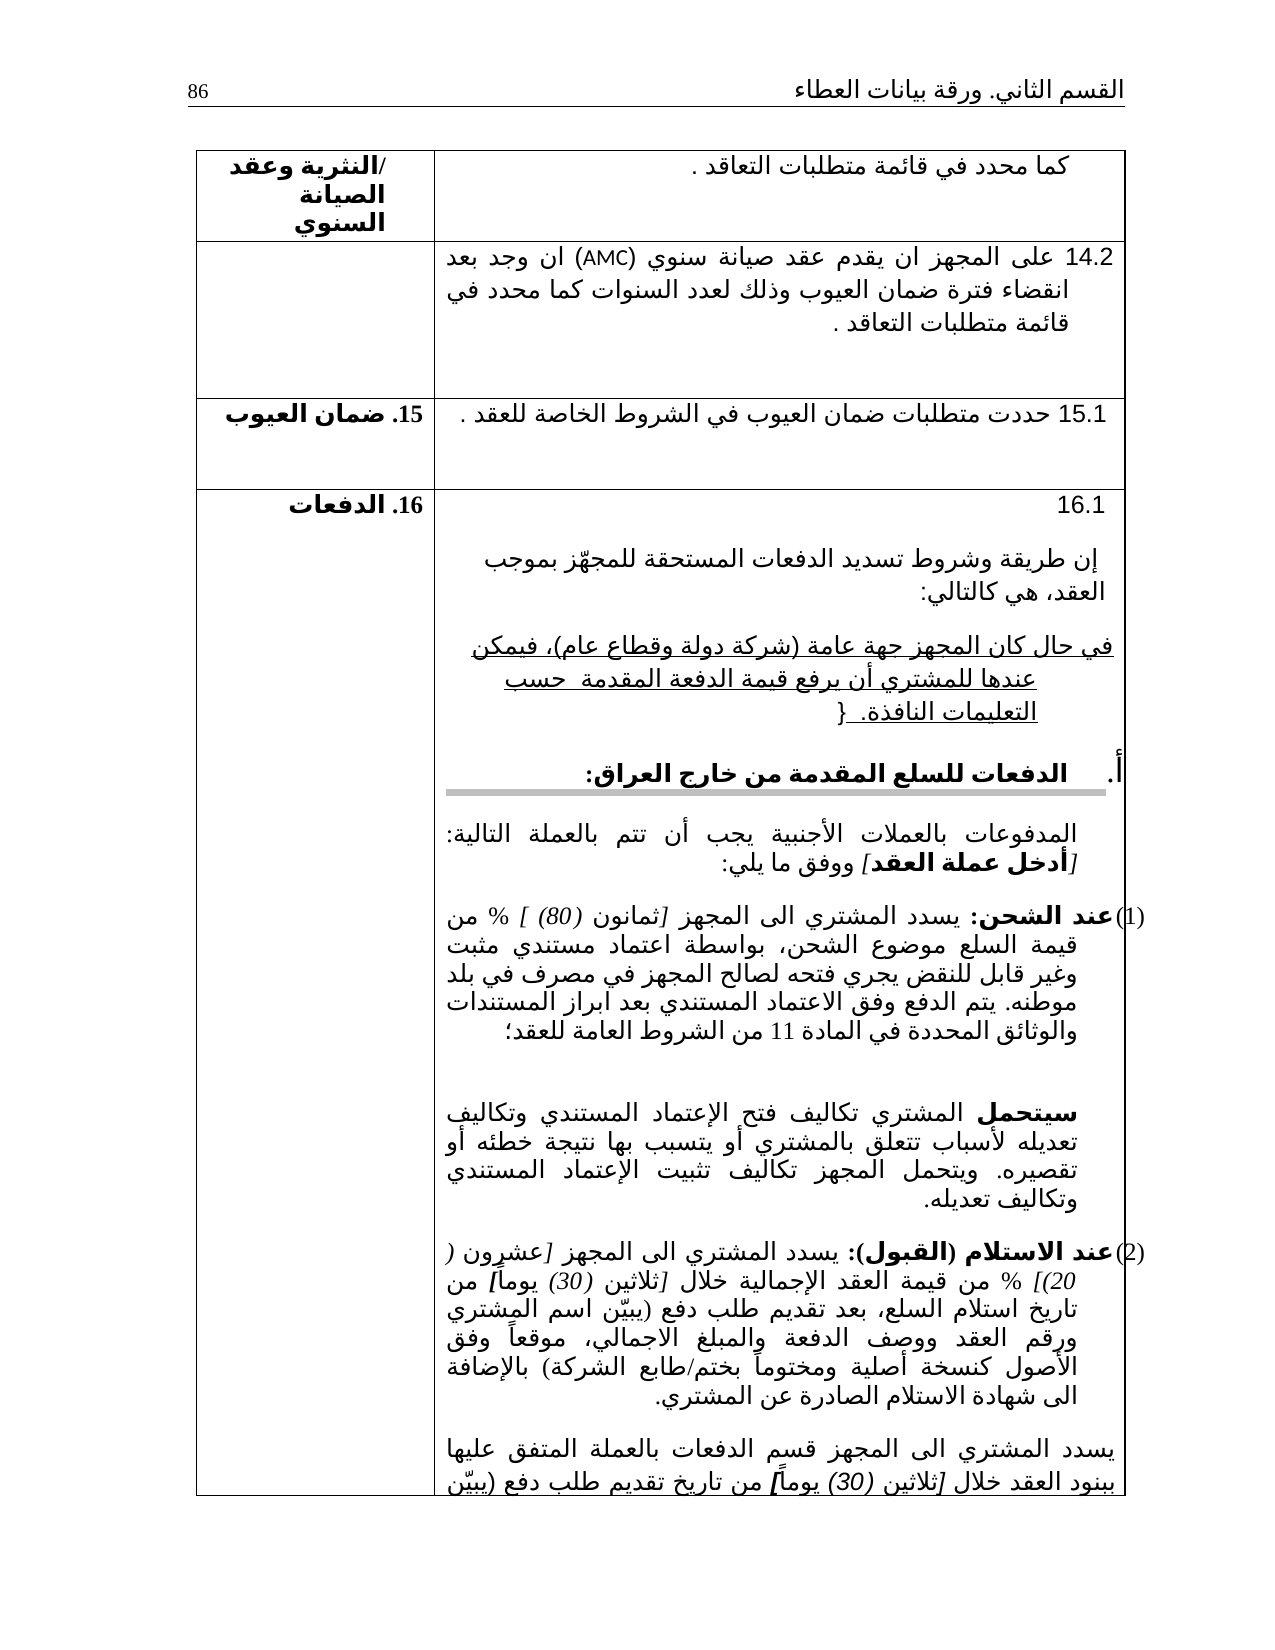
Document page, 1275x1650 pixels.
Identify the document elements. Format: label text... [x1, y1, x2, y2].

table_cell [197, 242, 434, 398]
table_cell 14. الخدمات العرضية /النثرية وعقد الصيانة السنوي [197, 151, 434, 241]
table_cell 15.1 حددت متطلبات ضمان العيوب في الشروط الخاصة للعقد . [435, 399, 1124, 489]
table_cell 15. ضمان العيوب [197, 399, 434, 489]
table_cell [435, 151, 1124, 241]
table_cell 16. الدفعات [197, 490, 434, 1495]
table_cell 14.2 على المجهز ان يقدم عقد صيانة سنوي (AMC) ان وجد بعد انقضاء فترة ضمان العيوب وذلك لعدد السنوات كما محدد في قائمة متطلبات التعاقد . [435, 242, 1124, 398]
